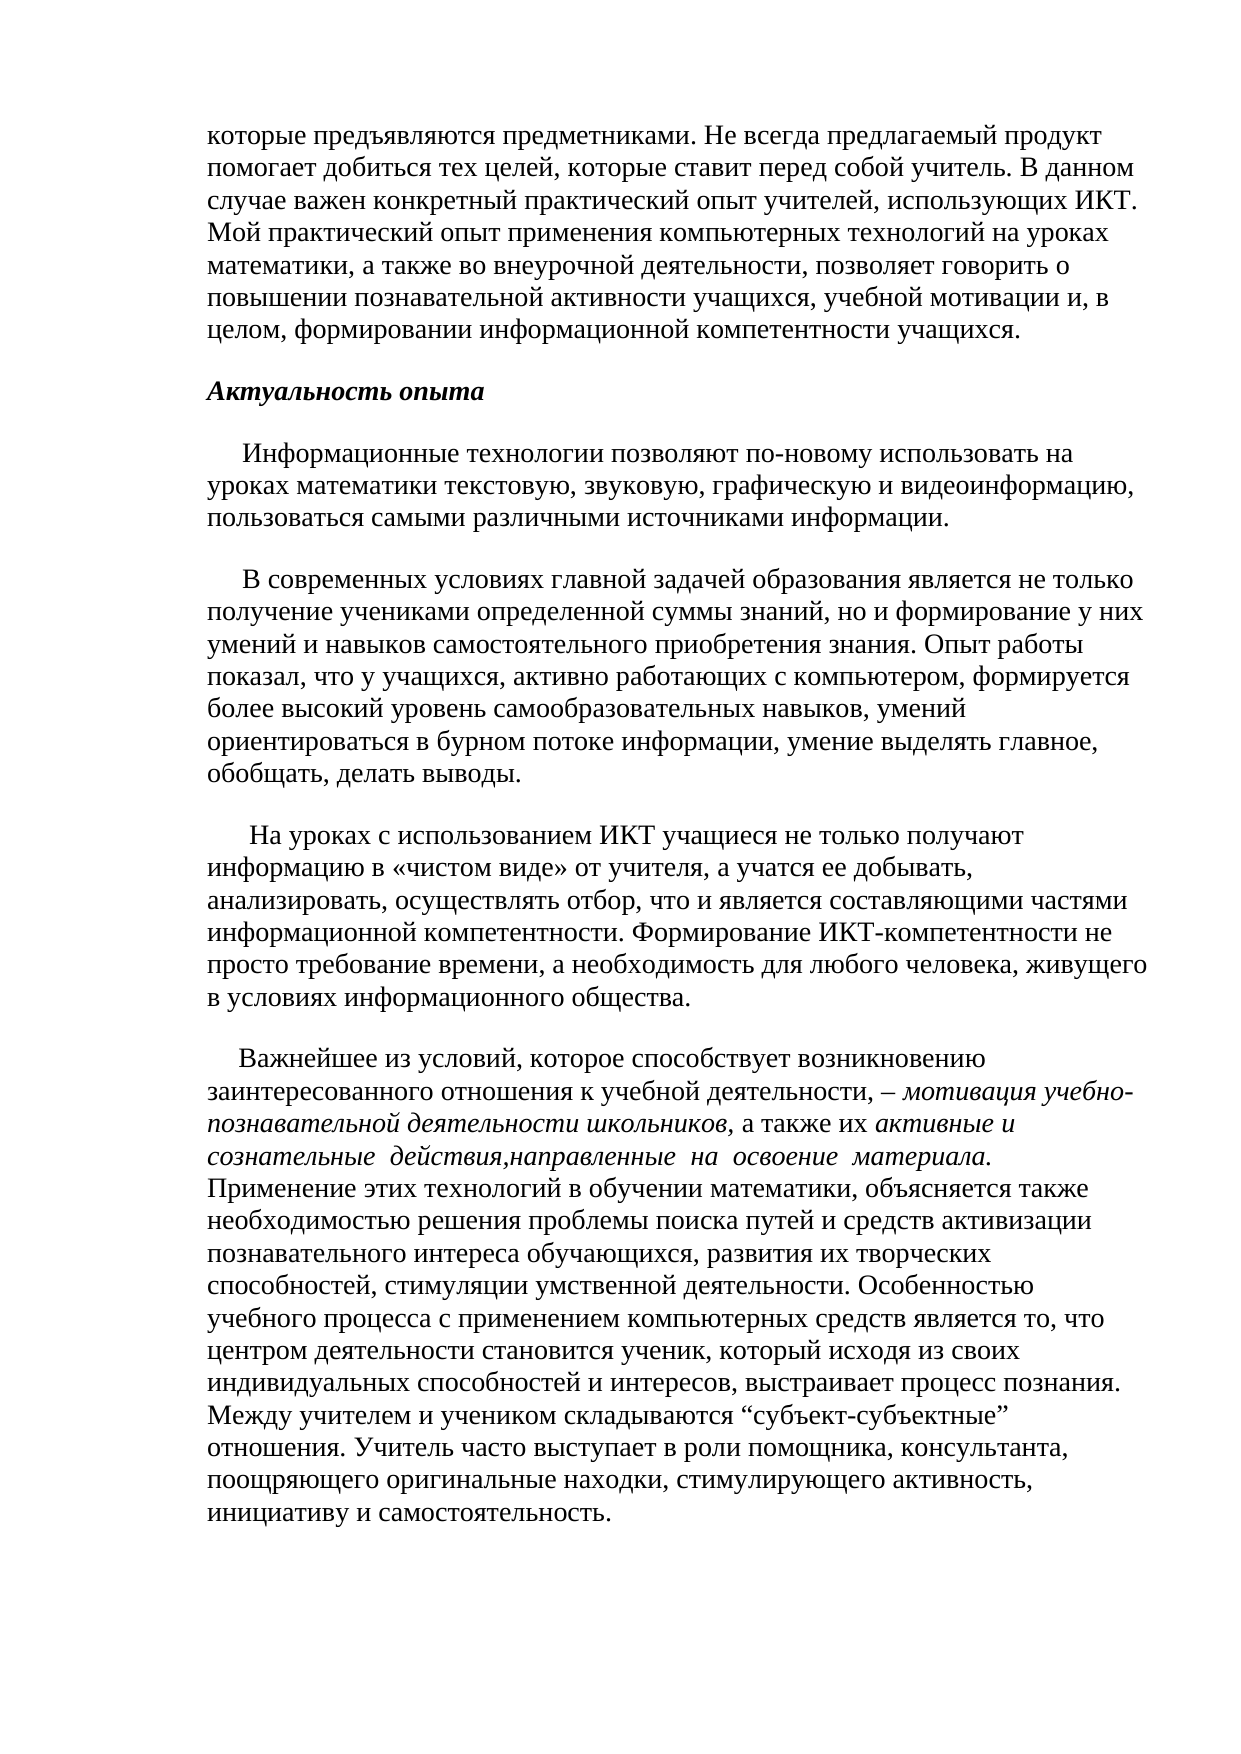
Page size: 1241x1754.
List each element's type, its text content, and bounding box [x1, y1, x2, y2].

text На уроках с использованием ИКТ учащиеся не только получают информацию в «чистом виде» от учителя, а учатся ее добывать, анализировать, осуществлять отбор, что и является составляющими частями информационной компетентности. Формирование ИКТ-компетентности не просто требование времени, а необходимость для любого человека, живущего в условиях информационного общества. [207, 818, 1152, 1012]
text Важнейшее из условий, которое способствует возникновению заинтересованного отношения к учебной деятельности, – мотивация учебно-познавательной деятельности школьников, а также их активные и сознательные действия,направленные на освоение материала. Применение этих технологий в обучении математики, объясняется также необходимостью решения проблемы поиска путей и средств активизации познавательного интереса обучающихся, развития их творческих способностей, стимуляции умственной деятельности. Особенностью учебного процесса с применением компьютерных средств является то, что центром деятельности становится ученик, который исходя из своих индивидуальных способностей и интересов, выстраивает процесс познания. Между учителем и учеником складываются “субъект-субъектные” отношения. Учитель часто выступает в роли помощника, консультанта, поощряющего оригинальные находки, стимулирующего активность, инициативу и самостоятельность. [207, 1041, 1152, 1527]
text Информационные технологии позволяют по-новому использовать на уроках математики текстовую, звуковую, графическую и видеоинформацию, пользоваться самыми различными источниками информации. [207, 436, 1152, 533]
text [207, 118, 1152, 345]
text Актуальность опыта [207, 374, 1152, 406]
text В современных условиях главной задачей образования является не только получение учениками определенной суммы знаний, но и формирование у них умений и навыков самостоятельного приобретения знания. Опыт работы показал, что у учащихся, активно работающих с компьютером, формируется более высокий уровень самообразовательных навыков, умений ориентироваться в бурном потоке информации, умение выделять главное, обобщать, делать выводы. [207, 562, 1152, 789]
